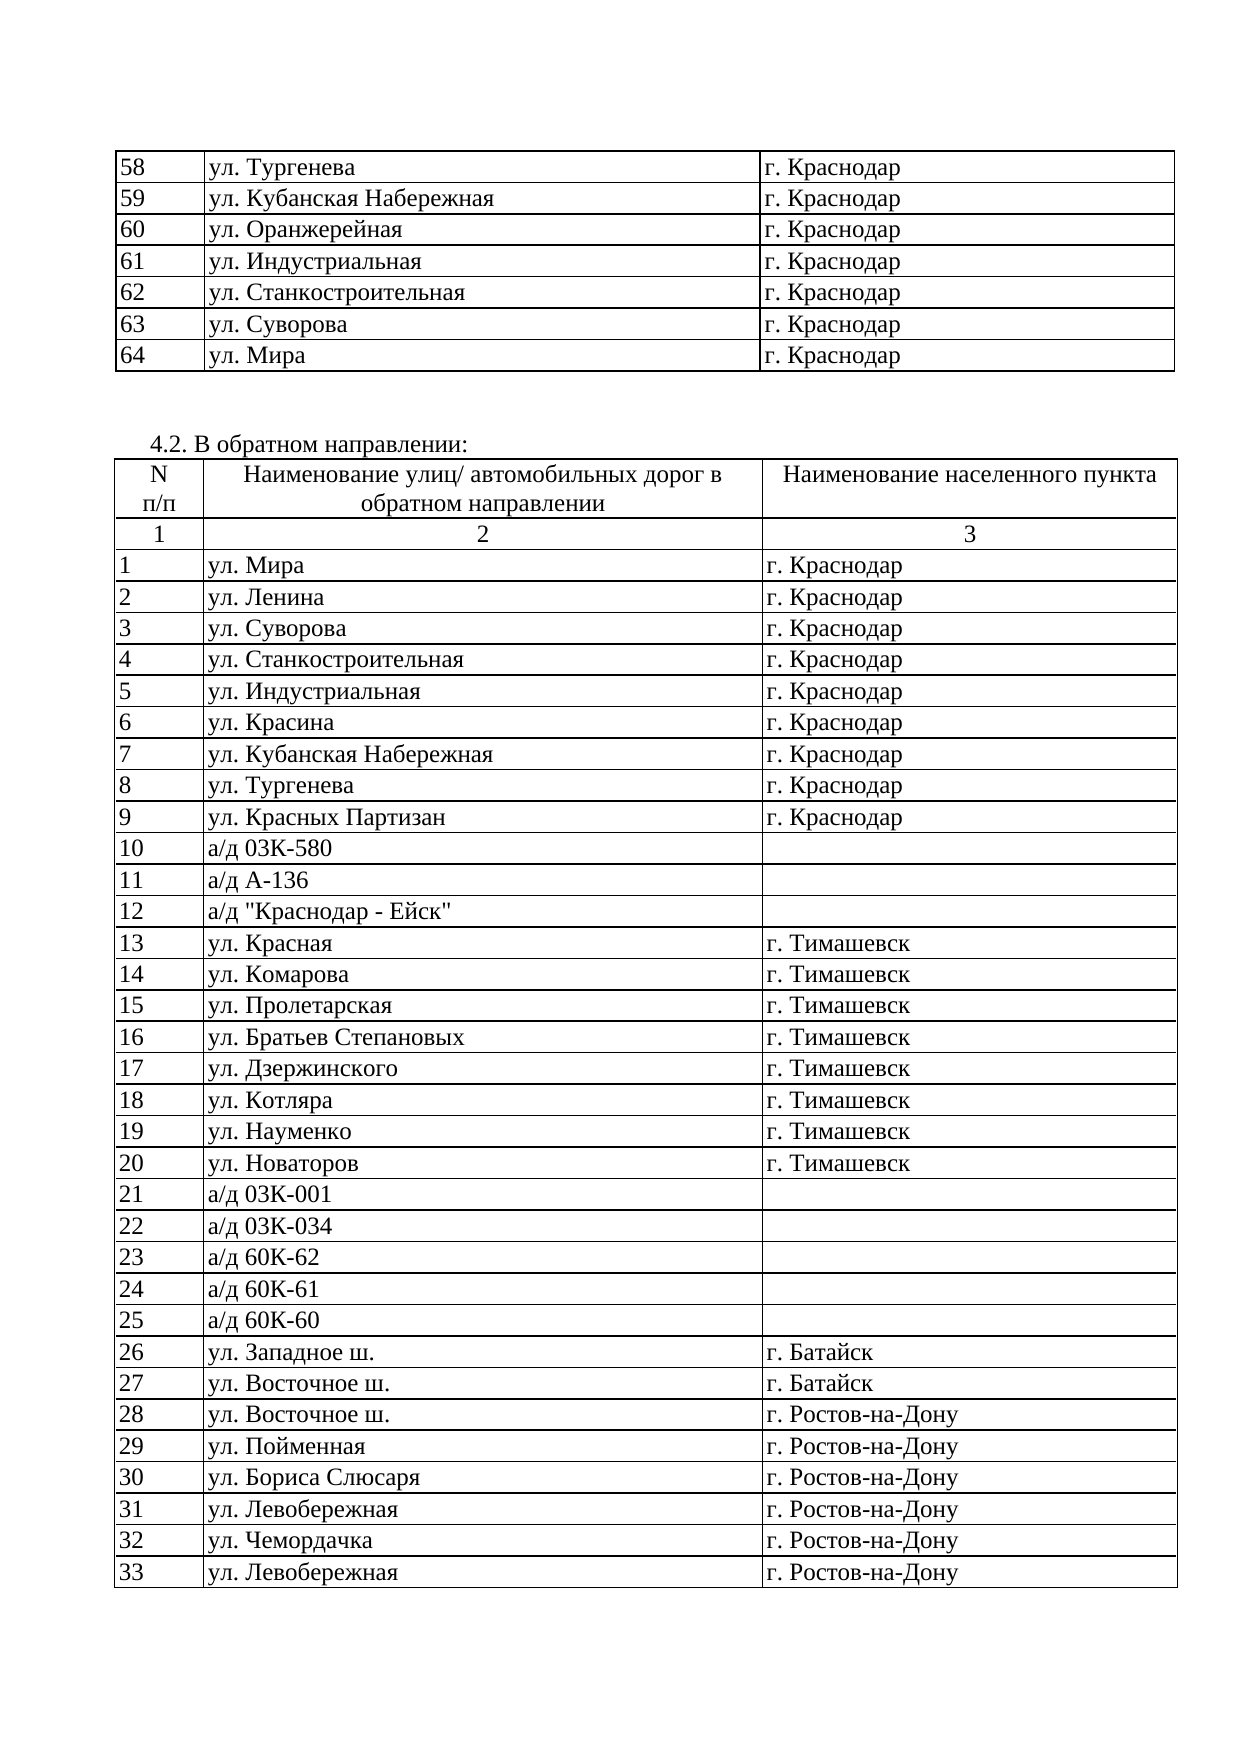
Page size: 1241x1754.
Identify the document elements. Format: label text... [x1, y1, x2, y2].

table_cell 8 [115, 770, 203, 800]
table_cell г. Краснодар [763, 769, 1177, 800]
table_cell 4 [115, 644, 203, 674]
table_cell ул. Пойменная [204, 1431, 762, 1461]
table_cell а/д 60К-62 [204, 1242, 762, 1272]
table_cell г. Краснодар [763, 643, 1177, 674]
table_cell г. Тимашевск [763, 1083, 1177, 1115]
table_cell ул. Кубанская Набережная [205, 183, 759, 213]
table_cell ул. Братьев Степановых [204, 1022, 762, 1052]
table_cell ул. Суворова [205, 309, 759, 339]
table_cell 28 [115, 1399, 203, 1429]
table_cell г. Тимашевск [763, 1020, 1177, 1052]
table_cell ул. Котляра [204, 1085, 762, 1115]
table_cell 58 [117, 152, 204, 181]
table_cell ул. Левобережная [204, 1557, 762, 1587]
table_cell 1 [115, 518, 203, 548]
table_cell ул. Мира [204, 550, 762, 580]
table_cell 5 [115, 675, 203, 706]
table_cell а/д "Краснодар - Ейск" [204, 896, 762, 926]
table_cell а/д 03К-580 [204, 833, 762, 863]
table_cell 60 [117, 215, 204, 244]
table_cell [763, 1209, 1177, 1241]
table_cell г. Краснодар [763, 674, 1177, 706]
table_cell 29 [115, 1430, 203, 1461]
table_cell 61 [117, 246, 204, 276]
table_cell г. Ростов-на-Дону [763, 1492, 1177, 1524]
table_cell а/д 60К-61 [204, 1274, 762, 1303]
table_cell а/д А-136 [204, 865, 762, 894]
table_cell ул. Новаторов [204, 1148, 762, 1178]
table_cell ул. Пролетарская [204, 991, 762, 1020]
table_cell ул. Станкостроительная [205, 277, 759, 307]
table_cell ул. Восточное ш. [204, 1368, 762, 1398]
table_cell 64 [117, 340, 204, 370]
table_cell г. Тимашевск [763, 1115, 1177, 1146]
table_cell а/д 60К-60 [204, 1305, 762, 1335]
table_cell 18 [115, 1084, 203, 1115]
table_cell г. Краснодар [761, 152, 1174, 181]
table_cell 17 [115, 1053, 203, 1083]
table_cell 15 [115, 990, 203, 1020]
table_cell ул. Красная [204, 928, 762, 957]
table_cell ул. Мира [205, 340, 759, 370]
table_cell [763, 895, 1177, 926]
table_cell г. Тимашевск [763, 1146, 1177, 1178]
table_header N п/п [115, 460, 203, 517]
table_cell ул. Тургенева [204, 770, 762, 800]
table_cell ул. Бориса Слюсаря [204, 1462, 762, 1492]
table_cell г. Краснодар [761, 309, 1174, 339]
table_cell г. Краснодар [761, 277, 1174, 307]
table_cell 22 [115, 1210, 203, 1241]
table_cell г. Ростов-на-Дону [763, 1524, 1177, 1555]
table_cell г. Краснодар [763, 580, 1177, 611]
table_cell г. Ростов-на-Дону [763, 1398, 1177, 1429]
table_header Наименование улиц/ автомобильных дорог в обратном направлении [204, 460, 762, 517]
table_cell 31 [115, 1493, 203, 1524]
table_cell [763, 832, 1177, 863]
table_cell [763, 863, 1177, 894]
table_cell ул. Западное ш. [204, 1337, 762, 1366]
table_cell г. Краснодар [763, 611, 1177, 643]
table_cell 23 [115, 1242, 203, 1272]
table_cell 59 [117, 183, 204, 213]
table_cell [763, 1241, 1177, 1272]
table_cell ул. Суворова [204, 613, 762, 643]
table_cell 14 [115, 959, 203, 989]
table_cell 2 [115, 581, 203, 611]
table_cell 2 [204, 519, 762, 548]
table_cell ул. Тургенева [205, 152, 759, 181]
table_cell ул. Дзержинского [204, 1053, 762, 1083]
table_cell [763, 1304, 1177, 1335]
table_cell г. Ростов-на-Дону [763, 1555, 1177, 1587]
table_cell г. Краснодар [763, 800, 1177, 832]
table_cell [763, 1272, 1177, 1303]
table_cell 10 [115, 833, 203, 863]
table_cell ул. Станкостроительная [204, 645, 762, 674]
table_cell 24 [115, 1273, 203, 1303]
table_cell г. Ростов-на-Дону [763, 1429, 1177, 1461]
table_cell 3 [763, 517, 1177, 548]
table_cell 13 [115, 927, 203, 957]
table_cell 3 [115, 613, 203, 643]
table_cell 1 [115, 550, 203, 580]
table_cell ул. Науменко [204, 1116, 762, 1146]
table_cell г. Тимашевск [763, 926, 1177, 957]
table_cell г. Краснодар [761, 340, 1174, 370]
table_cell ул. Красина [204, 707, 762, 737]
table_cell 62 [117, 277, 204, 307]
text 4.2. В обратном направлении: [150, 429, 1090, 458]
table_cell ул. Индустриальная [204, 676, 762, 706]
table_cell 32 [115, 1525, 203, 1555]
table_cell 20 [115, 1147, 203, 1178]
table_cell а/д 03К-034 [204, 1211, 762, 1241]
table_cell 33 [115, 1556, 203, 1587]
table_cell г. Краснодар [761, 183, 1174, 213]
table_cell ул. Левобережная [204, 1494, 762, 1524]
table_cell ул. Кубанская Набережная [204, 739, 762, 769]
table_cell а/д 03К-001 [204, 1179, 762, 1209]
table_cell 25 [115, 1305, 203, 1335]
table_cell 21 [115, 1179, 203, 1209]
table_cell г. Ростов-на-Дону [763, 1461, 1177, 1492]
table_cell ул. Чемордачка [204, 1525, 762, 1555]
table_cell 30 [115, 1462, 203, 1492]
table_cell г. Батайск [763, 1366, 1177, 1398]
table_cell ул. Индустриальная [205, 246, 759, 276]
table_cell г. Батайск [763, 1335, 1177, 1366]
table_cell 12 [115, 896, 203, 926]
table_cell г. Краснодар [763, 737, 1177, 769]
table_cell ул. Ленина [204, 582, 762, 611]
table_cell ул. Восточное ш. [204, 1400, 762, 1429]
table_cell 19 [115, 1116, 203, 1146]
table_cell ул. Комарова [204, 959, 762, 989]
table_cell г. Тимашевск [763, 1052, 1177, 1083]
table_cell 63 [117, 309, 204, 339]
table_cell г. Тимашевск [763, 958, 1177, 989]
table_cell г. Тимашевск [763, 989, 1177, 1020]
table_cell 16 [115, 1021, 203, 1052]
table_cell 27 [115, 1368, 203, 1398]
table_cell г. Краснодар [761, 246, 1174, 276]
table_cell 26 [115, 1336, 203, 1366]
table_cell ул. Оранжерейная [205, 215, 759, 244]
table_cell г. Краснодар [763, 549, 1177, 580]
table_cell г. Краснодар [763, 706, 1177, 737]
table_cell 9 [115, 801, 203, 832]
table_cell ул. Красных Партизан [204, 802, 762, 832]
table_cell 6 [115, 707, 203, 737]
table_cell [763, 1178, 1177, 1209]
table_header Наименование населенного пункта [763, 460, 1177, 517]
table_cell г. Краснодар [761, 215, 1174, 244]
table_cell 7 [115, 738, 203, 769]
table_cell 11 [115, 864, 203, 894]
